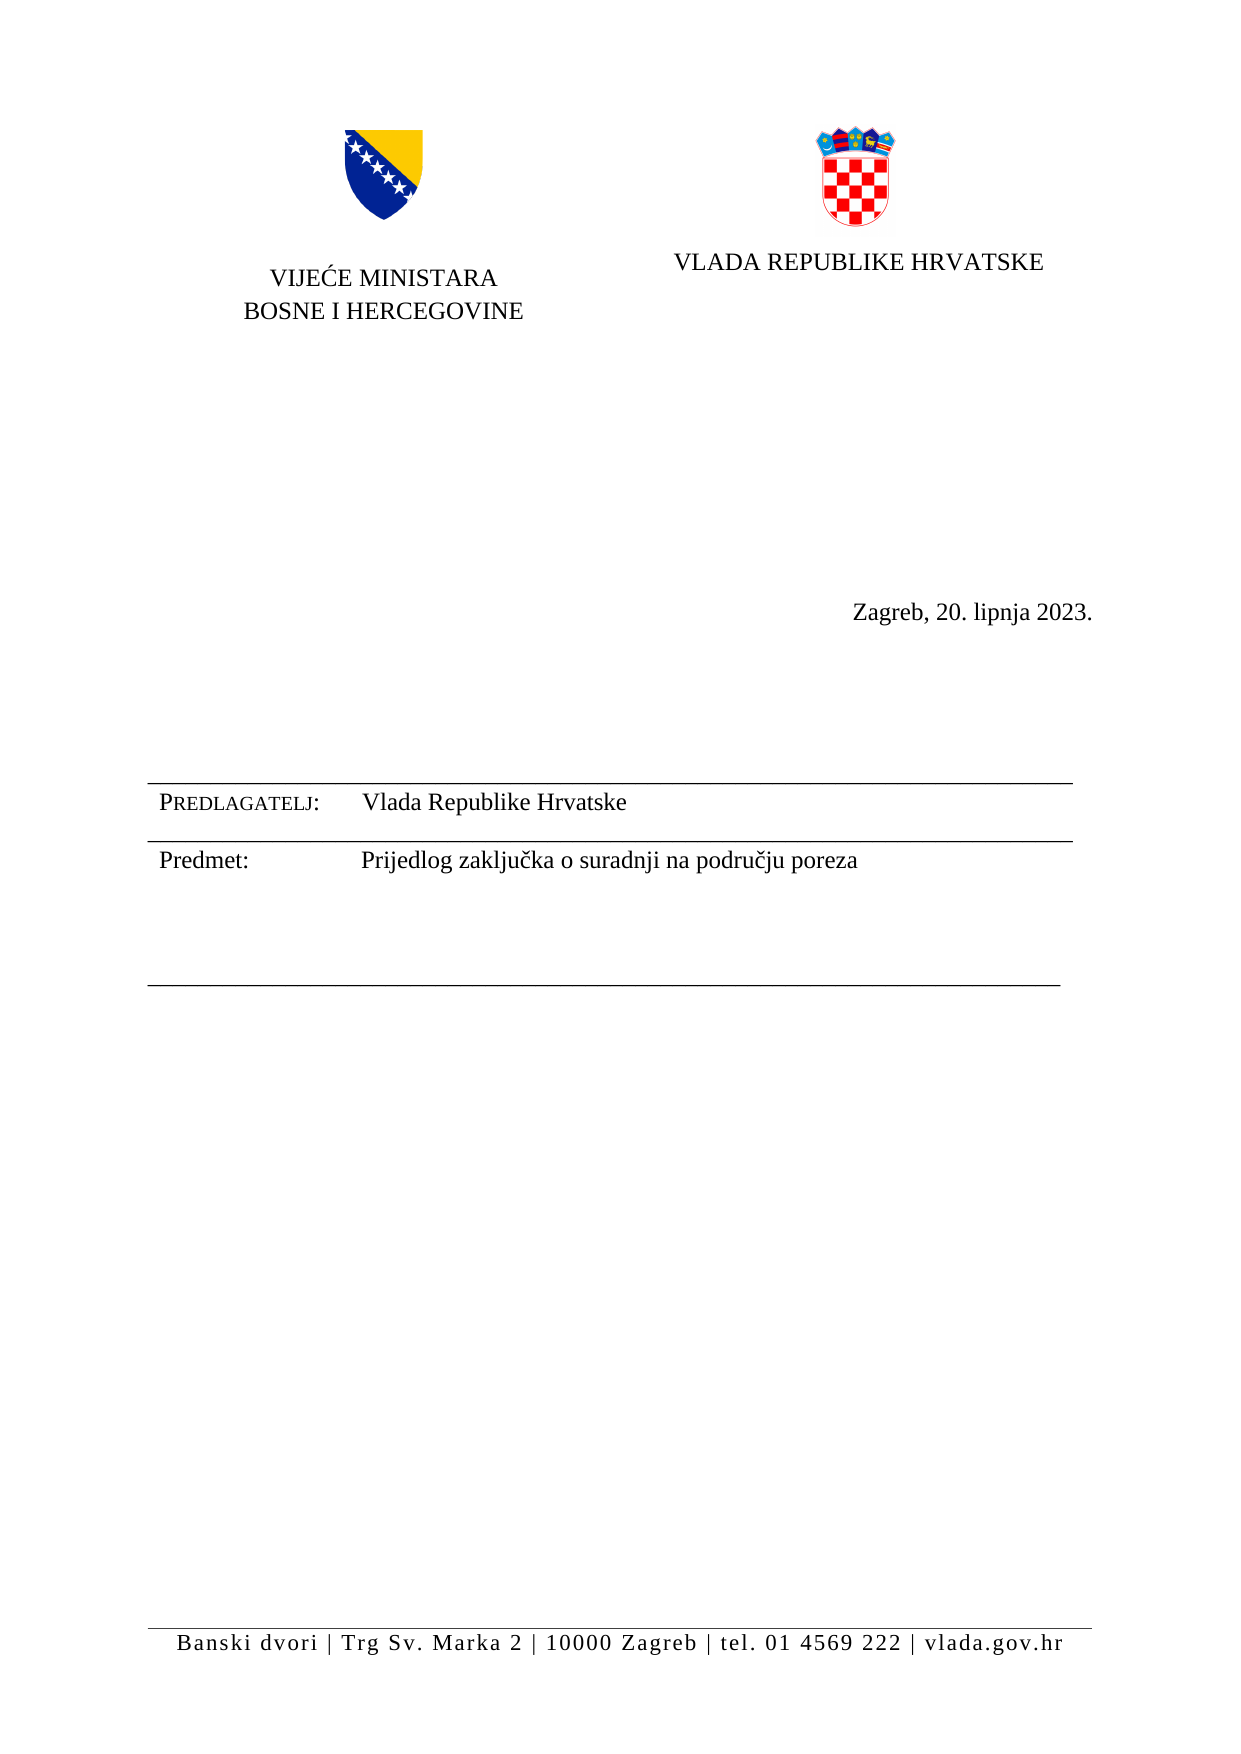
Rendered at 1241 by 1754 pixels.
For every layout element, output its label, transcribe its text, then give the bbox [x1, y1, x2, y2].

text __________________________________________________________________________ [148, 758, 1092, 787]
text _________________________________________________________________________ [148, 960, 1092, 988]
picture [814, 124, 897, 237]
text __________________________________________________________________________ [148, 816, 1092, 845]
table_header VIJEĆE MINISTARA BOSNE I HERCEGOVINE [148, 118, 619, 329]
table_header Prijedlog zaključka o suradnji na području poreza [350, 845, 1092, 960]
table_header VLADA REPUBLIKE HRVATSKE [620, 118, 1091, 329]
table_header Predlagatelj: [148, 787, 351, 816]
picture [344, 130, 423, 220]
table_header Vlada Republike Hrvatske [351, 787, 1092, 816]
text Zagreb, 20. lipnja 2023. [148, 597, 1092, 626]
table_header Predmet: [148, 845, 349, 960]
